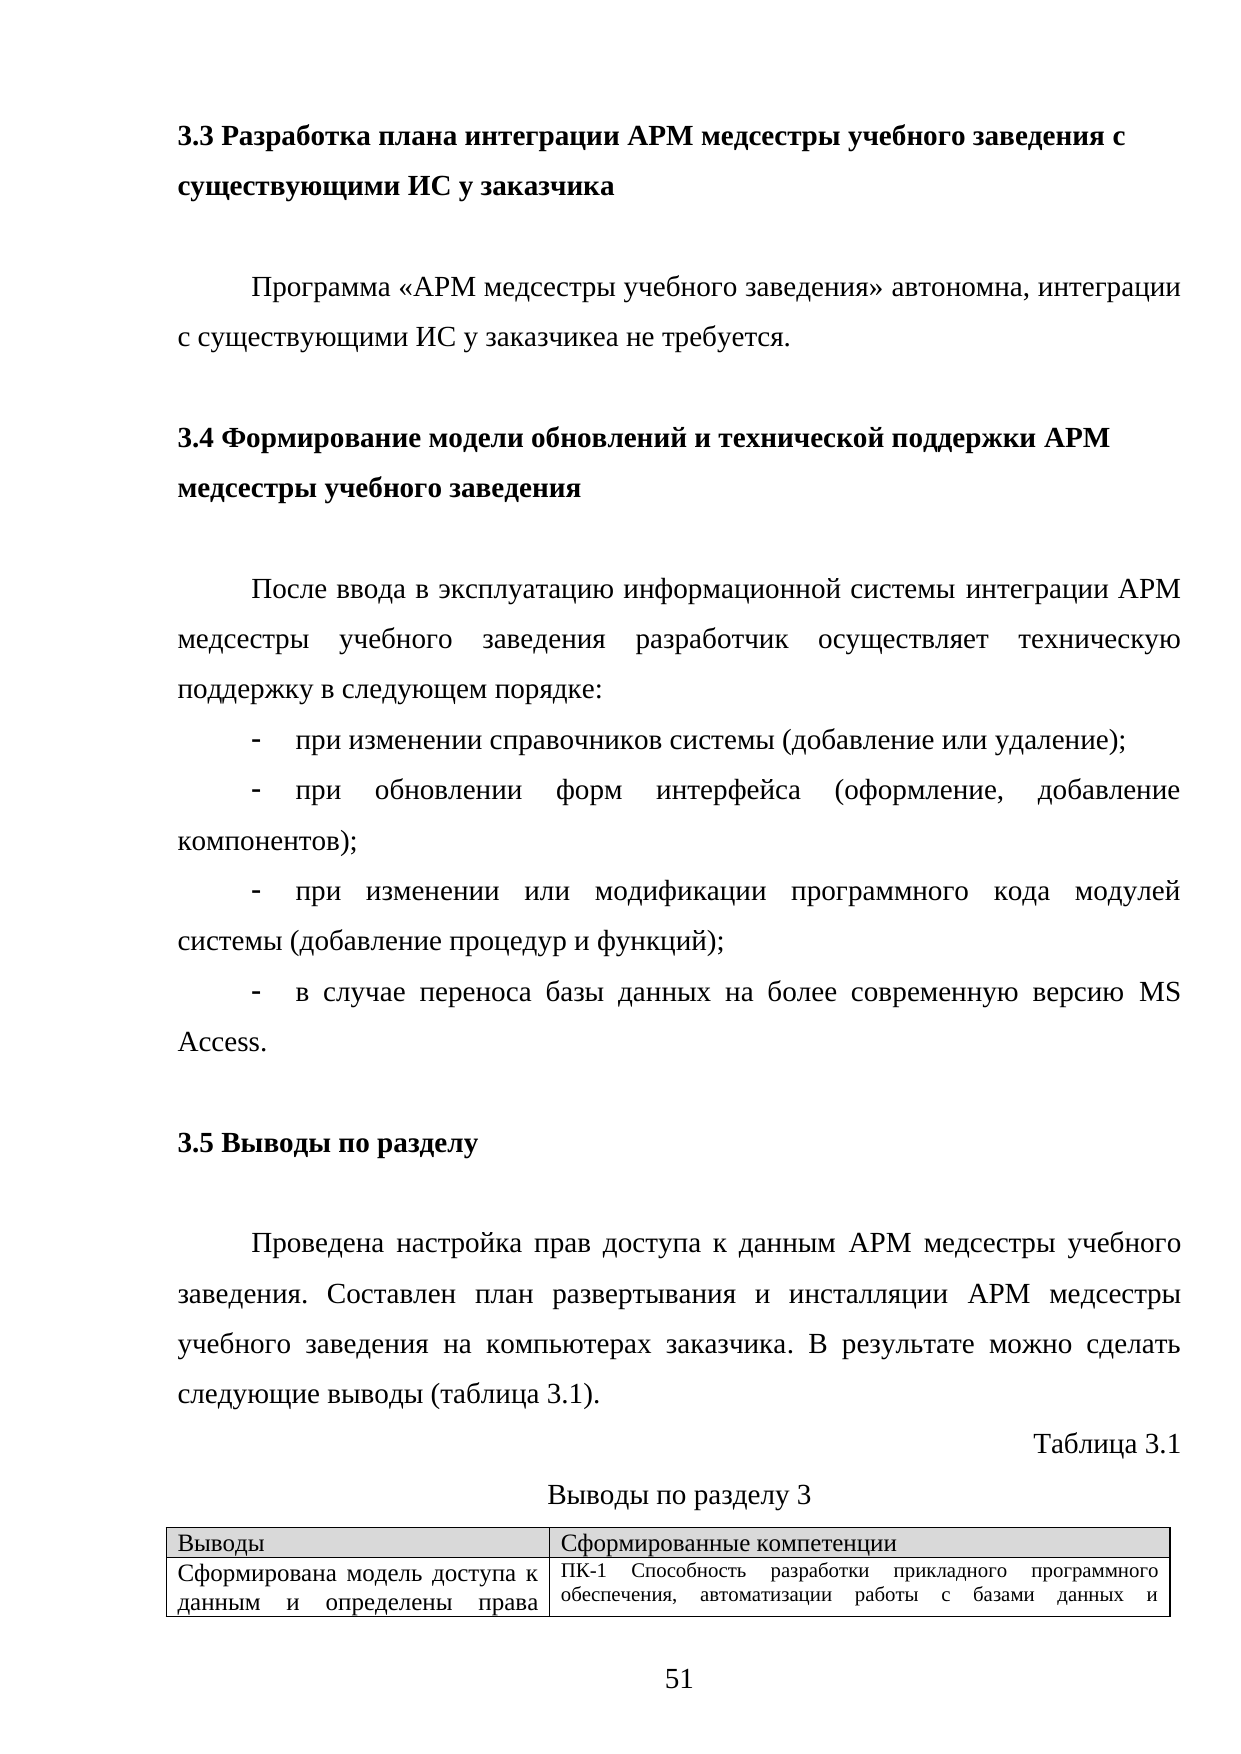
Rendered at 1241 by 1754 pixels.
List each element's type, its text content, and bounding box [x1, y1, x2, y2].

text Выводы по разделу 3 [177, 1477, 1181, 1511]
text Таблица 3.1 [177, 1427, 1181, 1460]
text при изменении или модификации программного кода модулей системы (добавление процедур и функций); [177, 873, 1181, 957]
text Программа «АРМ медсестры учебного заведения» автономна, интеграции с существующими ИС у заказчикеа не требуется. [177, 269, 1181, 353]
text Проведена настройка прав доступа к данным АРМ медсестры учебного заведения. Составлен план развертывания и инсталляции АРМ медсестры учебного заведения на компьютерах заказчика. В результате можно сделать следующие выводы (таблица 3.1). [177, 1225, 1181, 1410]
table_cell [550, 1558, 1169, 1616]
text при изменении справочников системы (добавление или удаление); [177, 722, 1181, 756]
text в случае переноса базы данных на более современную версию MS Access. [177, 974, 1181, 1058]
subtitle 3.3 Разработка плана интеграции АРМ медсестры учебного заведения с существующими ИС у заказчика [177, 118, 1181, 202]
subtitle 3.4 Формирование модели обновлений и технической поддержки АРМ медсестры учебного заведения [177, 420, 1181, 504]
table_header Выводы [167, 1528, 549, 1557]
table_header Сформированные компетенции [550, 1528, 1169, 1557]
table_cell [167, 1558, 549, 1616]
subtitle 3.5 Выводы по разделу [177, 1125, 1181, 1158]
text при обновлении форм интерфейса (оформление, добавление компонентов); [177, 772, 1181, 856]
text После ввода в эксплуатацию информационной системы интеграции АРМ медсестры учебного заведения разработчик осуществляет техническую поддержку в следующем порядке: [177, 571, 1181, 705]
